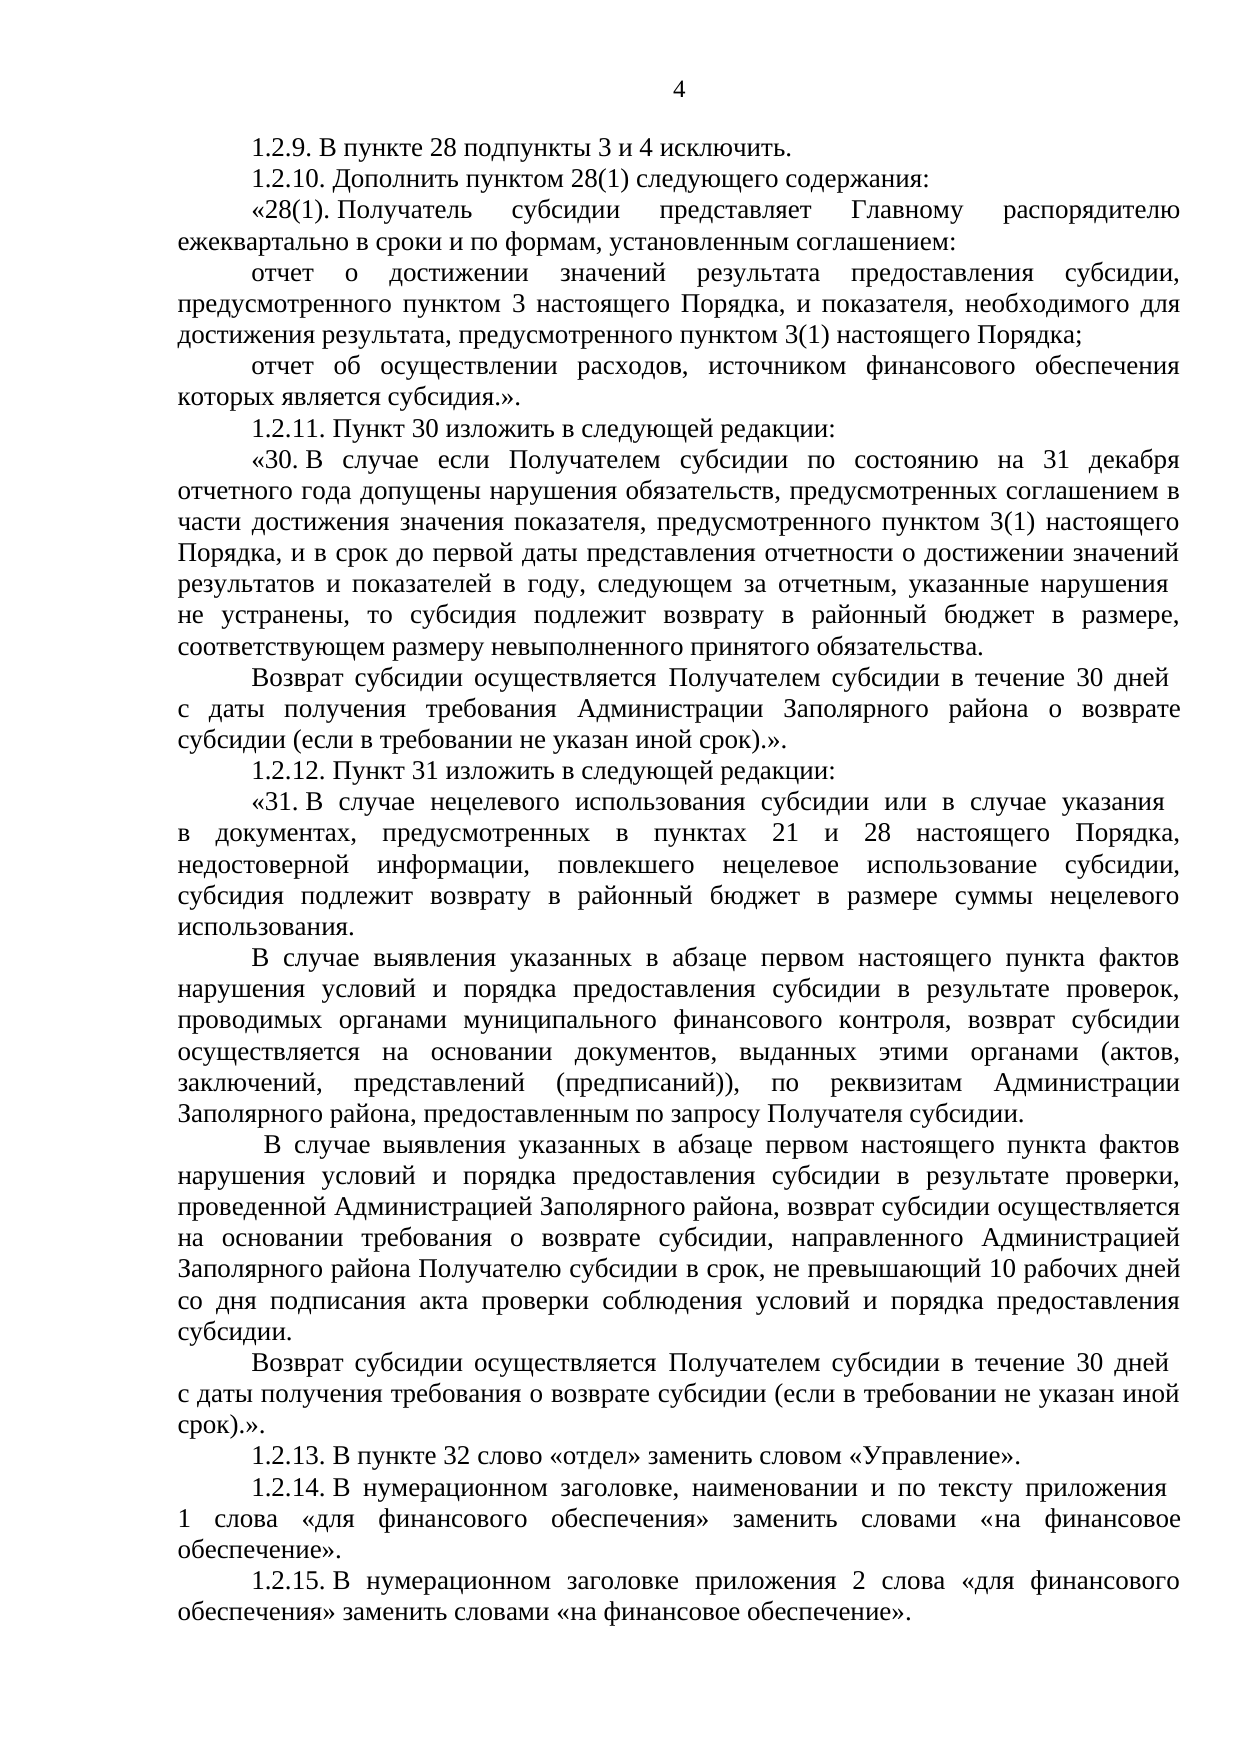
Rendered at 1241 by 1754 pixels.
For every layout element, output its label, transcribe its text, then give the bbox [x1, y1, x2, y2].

text «31. В случае нецелевого использования субсидии или в случае указания в документах, предусмотренных в пунктах 21 и 28 настоящего Порядка, недостоверной информации, повлекшего нецелевое использование субсидии, субсидия подлежит возврату в районный бюджет в размере суммы нецелевого использования. [177, 785, 1181, 941]
text Возврат субсидии осуществляется Получателем субсидии в течение 30 дней с даты получения требования о возврате субсидии (если в требовании не указан иной срок).». [177, 1346, 1181, 1439]
text «28(1). Получатель субсидии представляет Главному распорядителю ежеквартально в сроки и по формам, установленным соглашением: [177, 194, 1181, 256]
text 1.2.10. Дополнить пунктом 28(1) следующего содержания: [177, 162, 1181, 194]
text отчет о достижении значений результата предоставления субсидии, предусмотренного пунктом 3 настоящего Порядка, и показателя, необходимого для достижения результата, предусмотренного пунктом 3(1) настоящего Порядка; [177, 256, 1181, 349]
text 1.2.13. В пункте 32 слово «отдел» заменить словом «Управление». [177, 1439, 1181, 1471]
text «30. В случае если Получателем субсидии по состоянию на 31 декабря отчетного года допущены нарушения обязательств, предусмотренных соглашением в части достижения значения показателя, предусмотренного пунктом 3(1) настоящего Порядка, и в срок до первой даты представления отчетности о достижении значений результатов и показателей в году, следующем за отчетным, указанные нарушения не устранены, то субсидия подлежит возврату в районный бюджет в размере, соответствующем размеру невыполненного принятого обязательства. [177, 443, 1181, 661]
text В случае выявления указанных в абзаце первом настоящего пункта фактов нарушения условий и порядка предоставления субсидии в результате проверки, проведенной Администрацией Заполярного района, возврат субсидии осуществляется на основании требования о возврате субсидии, направленного Администрацией Заполярного района Получателю субсидии в срок, не превышающий 10 рабочих дней со дня подписания акта проверки соблюдения условий и порядка предоставления субсидии. [177, 1128, 1181, 1346]
text 1.2.12. Пункт 31 изложить в следующей редакции: [177, 754, 1181, 785]
text 1.2.11. Пункт 30 изложить в следующей редакции: [177, 412, 1181, 443]
text 1.2.14. В нумерационном заголовке, наименовании и по тексту приложения 1 слова «для финансового обеспечения» заменить словами «на финансовое обеспечение». [177, 1471, 1181, 1564]
text В случае выявления указанных в абзаце первом настоящего пункта фактов нарушения условий и порядка предоставления субсидии в результате проверок, проводимых органами муниципального финансового контроля, возврат субсидии осуществляется на основании документов, выданных этими органами (актов, заключений, представлений (предписаний)), по реквизитам Администрации Заполярного района, предоставленным по запросу Получателя субсидии. [177, 941, 1181, 1128]
text 1.2.9. В пункте 28 подпункты 3 и 4 исключить. [177, 131, 1181, 162]
text 1.2.15. В нумерационном заголовке приложения 2 слова «для финансового обеспечения» заменить словами «на финансовое обеспечение». [177, 1564, 1181, 1626]
text отчет об осуществлении расходов, источником финансового обеспечения которых является субсидия.». [177, 349, 1181, 412]
text Возврат субсидии осуществляется Получателем субсидии в течение 30 дней с даты получения требования Администрации Заполярного района о возврате субсидии (если в требовании не указан иной срок).». [177, 661, 1181, 754]
